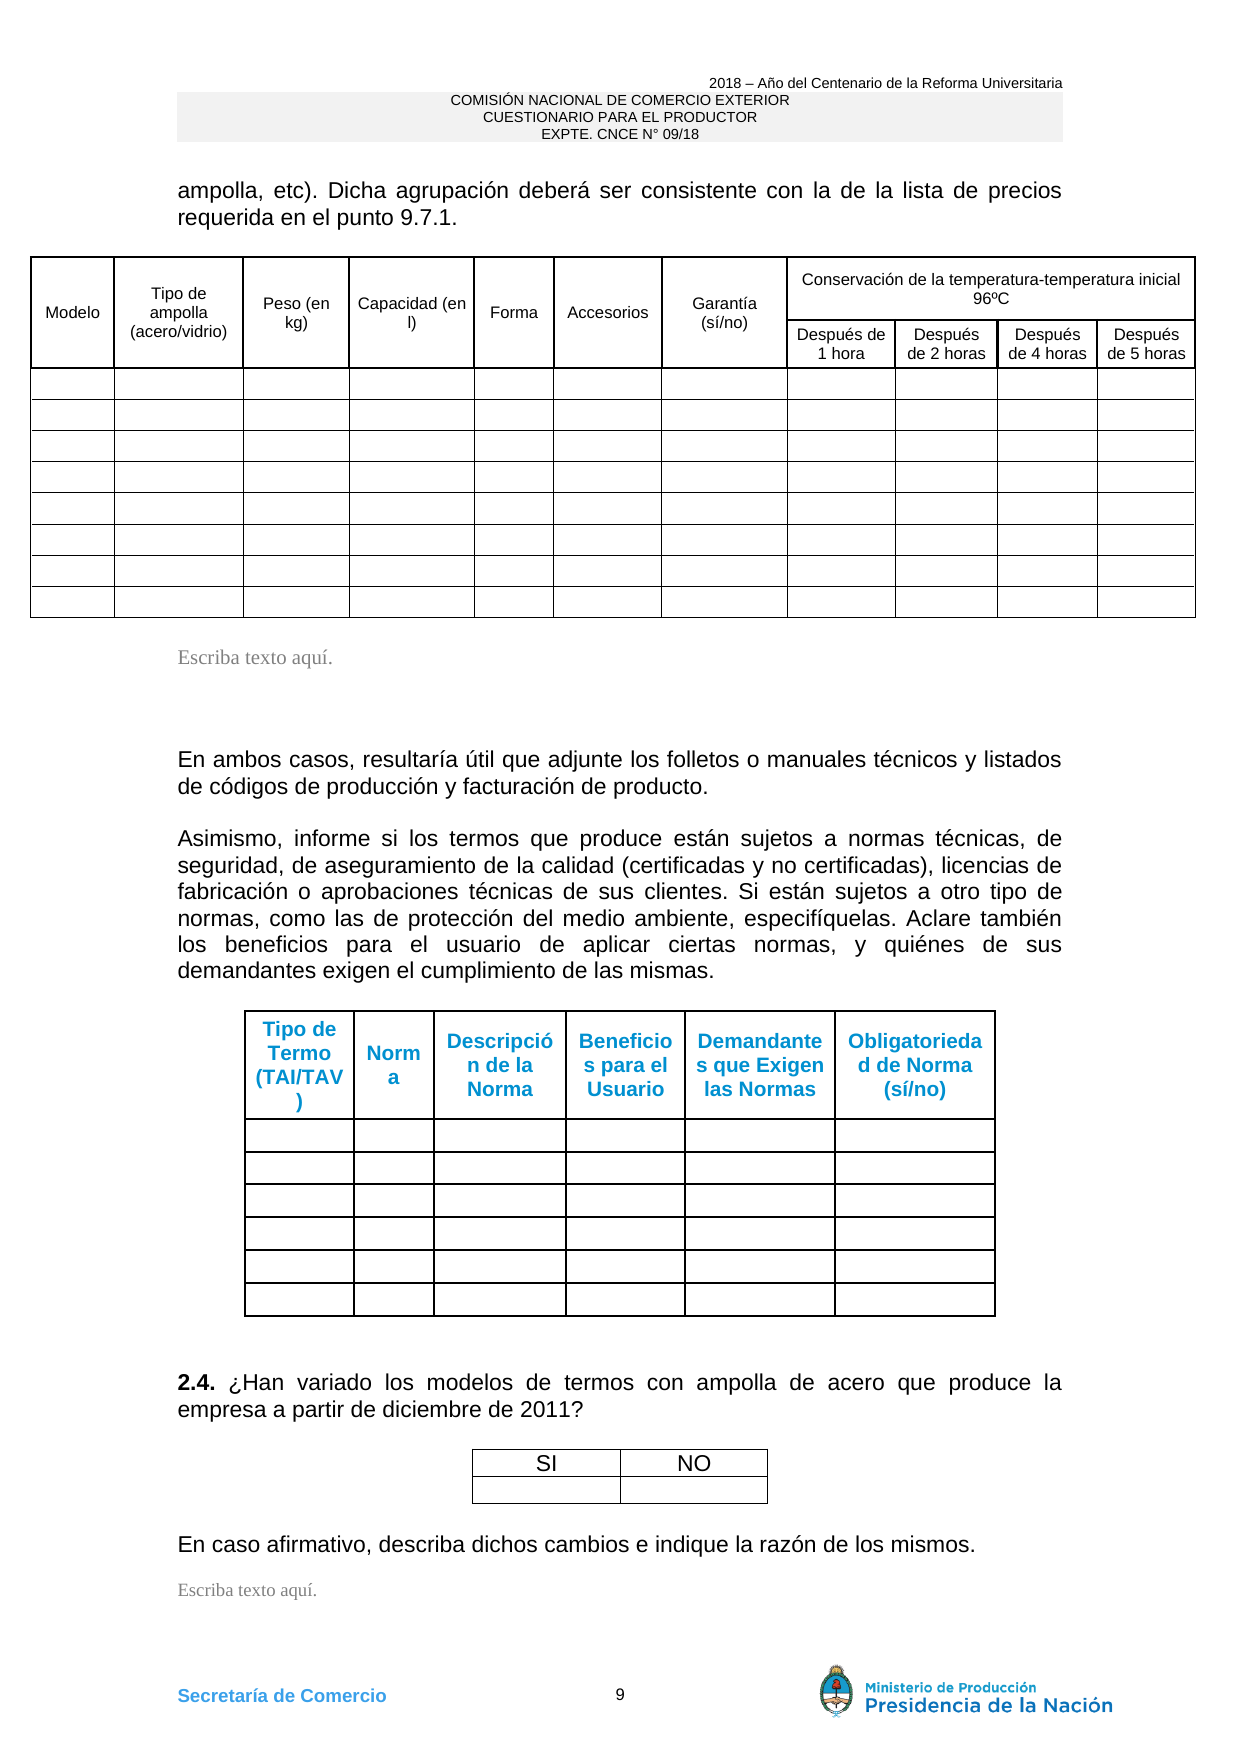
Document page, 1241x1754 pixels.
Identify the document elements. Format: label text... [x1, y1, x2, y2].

table_cell [662, 556, 787, 586]
table_cell [31, 586, 114, 617]
table_cell [355, 1218, 433, 1249]
table_cell [435, 1185, 565, 1216]
text 2.4. ¿Han variado los modelos de termos con ampolla de acero que produce la empresa a partir de diciembre de 2011? [177, 1369, 1063, 1422]
table_header Tipo de Termo (TAI/TAV) [246, 1012, 353, 1118]
table_cell Después de 5 horas [1098, 321, 1194, 367]
table_cell [836, 1185, 994, 1216]
table_cell [244, 431, 349, 461]
table_cell [475, 493, 553, 523]
table_cell [31, 555, 114, 586]
table_cell [475, 369, 553, 398]
table_cell [475, 556, 553, 586]
table_cell [554, 587, 661, 617]
table_cell [31, 524, 114, 555]
table_header Garantía (sí/no) [663, 258, 786, 367]
table_cell [896, 556, 997, 586]
table_cell [896, 493, 997, 523]
table_cell [31, 461, 114, 492]
table_cell [567, 1120, 684, 1151]
table_cell [836, 1218, 994, 1249]
table_header Accesorios [555, 258, 661, 367]
table_cell [662, 369, 787, 398]
table_cell [998, 493, 1097, 523]
table_cell [244, 462, 349, 492]
text Escriba texto aquí. [177, 644, 1063, 669]
table_cell [115, 493, 243, 523]
table_cell [998, 556, 1097, 586]
table_cell [554, 493, 661, 523]
table_header Capacidad (en l) [350, 258, 473, 367]
table_cell [350, 369, 474, 398]
table_cell [836, 1284, 994, 1314]
table_cell Después de 4 horas [999, 321, 1096, 367]
table_header Demandantes que Exigen las Normas [686, 1012, 834, 1118]
table_header Peso (en kg) [244, 258, 348, 367]
table_cell [246, 1153, 353, 1183]
table_cell [435, 1251, 565, 1282]
table_cell [662, 400, 787, 430]
table_cell [788, 587, 895, 617]
table_cell [686, 1185, 834, 1216]
table_cell [998, 587, 1097, 617]
table_cell [788, 400, 895, 430]
table_cell [662, 493, 787, 523]
table_header Conservación de la temperatura-temperatura inicial 96ºC [788, 258, 1194, 319]
table_cell [567, 1153, 684, 1183]
table_cell [246, 1251, 353, 1282]
table_cell [788, 431, 895, 461]
table_cell [662, 525, 787, 555]
table_cell [435, 1120, 565, 1151]
text Escriba texto aquí. [177, 1578, 1063, 1600]
text Asimismo, informe si los termos que produce están sujetos a normas técnicas, de seguridad, de aseguramiento de la calidad (certificadas y no certificadas), licencias de fabricación o aprobaciones técnicas de sus clientes. Si están sujetos a otro tipo de normas, como las de protección del medio ambiente, especifíquelas. Aclare también los beneficios para el usuario de aplicar ciertas normas, y quiénes de sus demandantes exigen el cumplimiento de las mismas. [177, 825, 1063, 983]
table_cell [115, 525, 243, 555]
table_cell [896, 369, 997, 398]
table_cell [355, 1185, 433, 1216]
table_cell [244, 525, 349, 555]
table_header Modelo [32, 258, 113, 367]
table_cell [662, 431, 787, 461]
table_cell [435, 1153, 565, 1183]
table_cell [350, 556, 474, 586]
table_cell [998, 462, 1097, 492]
table_cell [788, 369, 895, 398]
table_cell [1098, 586, 1195, 617]
table_cell [998, 400, 1097, 430]
table_cell [896, 431, 997, 461]
table_cell [355, 1153, 433, 1183]
table_cell [567, 1185, 684, 1216]
table_cell [998, 431, 1097, 461]
table_cell [115, 462, 243, 492]
table_cell [475, 525, 553, 555]
table_cell [554, 400, 661, 430]
table_cell [246, 1185, 353, 1216]
table_header NO [621, 1450, 767, 1476]
table_cell [836, 1153, 994, 1183]
table_cell [31, 399, 114, 430]
table_cell [475, 587, 553, 617]
table_cell [686, 1251, 834, 1282]
table_cell [686, 1218, 834, 1249]
table_cell [788, 493, 895, 523]
table_cell [686, 1284, 834, 1314]
table_cell [1098, 492, 1195, 523]
table_cell [355, 1284, 433, 1314]
table_cell [475, 462, 553, 492]
table_cell [244, 493, 349, 523]
table_cell [788, 556, 895, 586]
table_cell [554, 431, 661, 461]
table_header SI [473, 1450, 620, 1476]
table_cell [244, 556, 349, 586]
table_cell [554, 462, 661, 492]
table_cell [115, 431, 243, 461]
table_cell [896, 462, 997, 492]
table_cell [896, 587, 997, 617]
picture [786, 1640, 1137, 1750]
table_cell [686, 1153, 834, 1183]
table_cell Después de 2 horas [896, 321, 996, 367]
table_cell [350, 462, 474, 492]
table_cell [115, 369, 243, 398]
table_cell [1098, 555, 1195, 586]
table_cell [621, 1477, 767, 1503]
table_cell [350, 587, 474, 617]
table_cell [31, 369, 114, 398]
table_cell [836, 1251, 994, 1282]
table_cell Después de 1 hora [788, 321, 894, 367]
table_cell [998, 369, 1097, 398]
table_cell [998, 525, 1097, 555]
table_cell [662, 587, 787, 617]
table_cell [355, 1120, 433, 1151]
table_cell [244, 587, 349, 617]
table_cell [435, 1284, 565, 1314]
table_cell [350, 525, 474, 555]
table_header Norma [355, 1012, 433, 1118]
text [177, 1531, 1063, 1557]
table_cell [554, 369, 661, 398]
table_cell [355, 1251, 433, 1282]
table_cell [244, 369, 349, 398]
table_cell [473, 1477, 620, 1503]
table_cell [435, 1218, 565, 1249]
text En ambos casos, resultaría útil que adjunte los folletos o manuales técnicos y listados de códigos de producción y facturación de producto. [177, 746, 1063, 799]
table_cell [1098, 399, 1195, 430]
table_cell [475, 431, 553, 461]
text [177, 177, 1063, 230]
table_cell [686, 1120, 834, 1151]
table_header Tipo de ampolla (acero/vidrio) [115, 258, 242, 367]
table_cell [896, 525, 997, 555]
table_cell [662, 462, 787, 492]
table_cell [350, 400, 474, 430]
table_cell [836, 1120, 994, 1151]
table_cell [554, 556, 661, 586]
table_cell [567, 1218, 684, 1249]
table_header Beneficios para el Usuario [567, 1012, 684, 1118]
table_cell [1098, 461, 1195, 492]
table_header Descripción de la Norma [435, 1012, 565, 1118]
table_cell [788, 525, 895, 555]
table_cell [554, 525, 661, 555]
table_cell [1098, 369, 1195, 398]
table_cell [788, 462, 895, 492]
table_cell [115, 587, 243, 617]
table_cell [1098, 430, 1195, 461]
table_cell [1098, 524, 1195, 555]
table_cell [31, 430, 114, 461]
table_cell [475, 400, 553, 430]
table_cell [350, 493, 474, 523]
table_cell [246, 1120, 353, 1151]
table_cell [244, 400, 349, 430]
table_cell [115, 556, 243, 586]
table_cell [350, 431, 474, 461]
table_cell [896, 400, 997, 430]
table_cell [567, 1251, 684, 1282]
table_cell [31, 492, 114, 523]
table_cell [115, 400, 243, 430]
table_header Obligatoriedad de Norma (sí/no) [836, 1012, 994, 1118]
table_cell [246, 1218, 353, 1249]
table_cell [246, 1284, 353, 1314]
table_header Forma [475, 258, 553, 367]
table_cell [567, 1284, 684, 1314]
